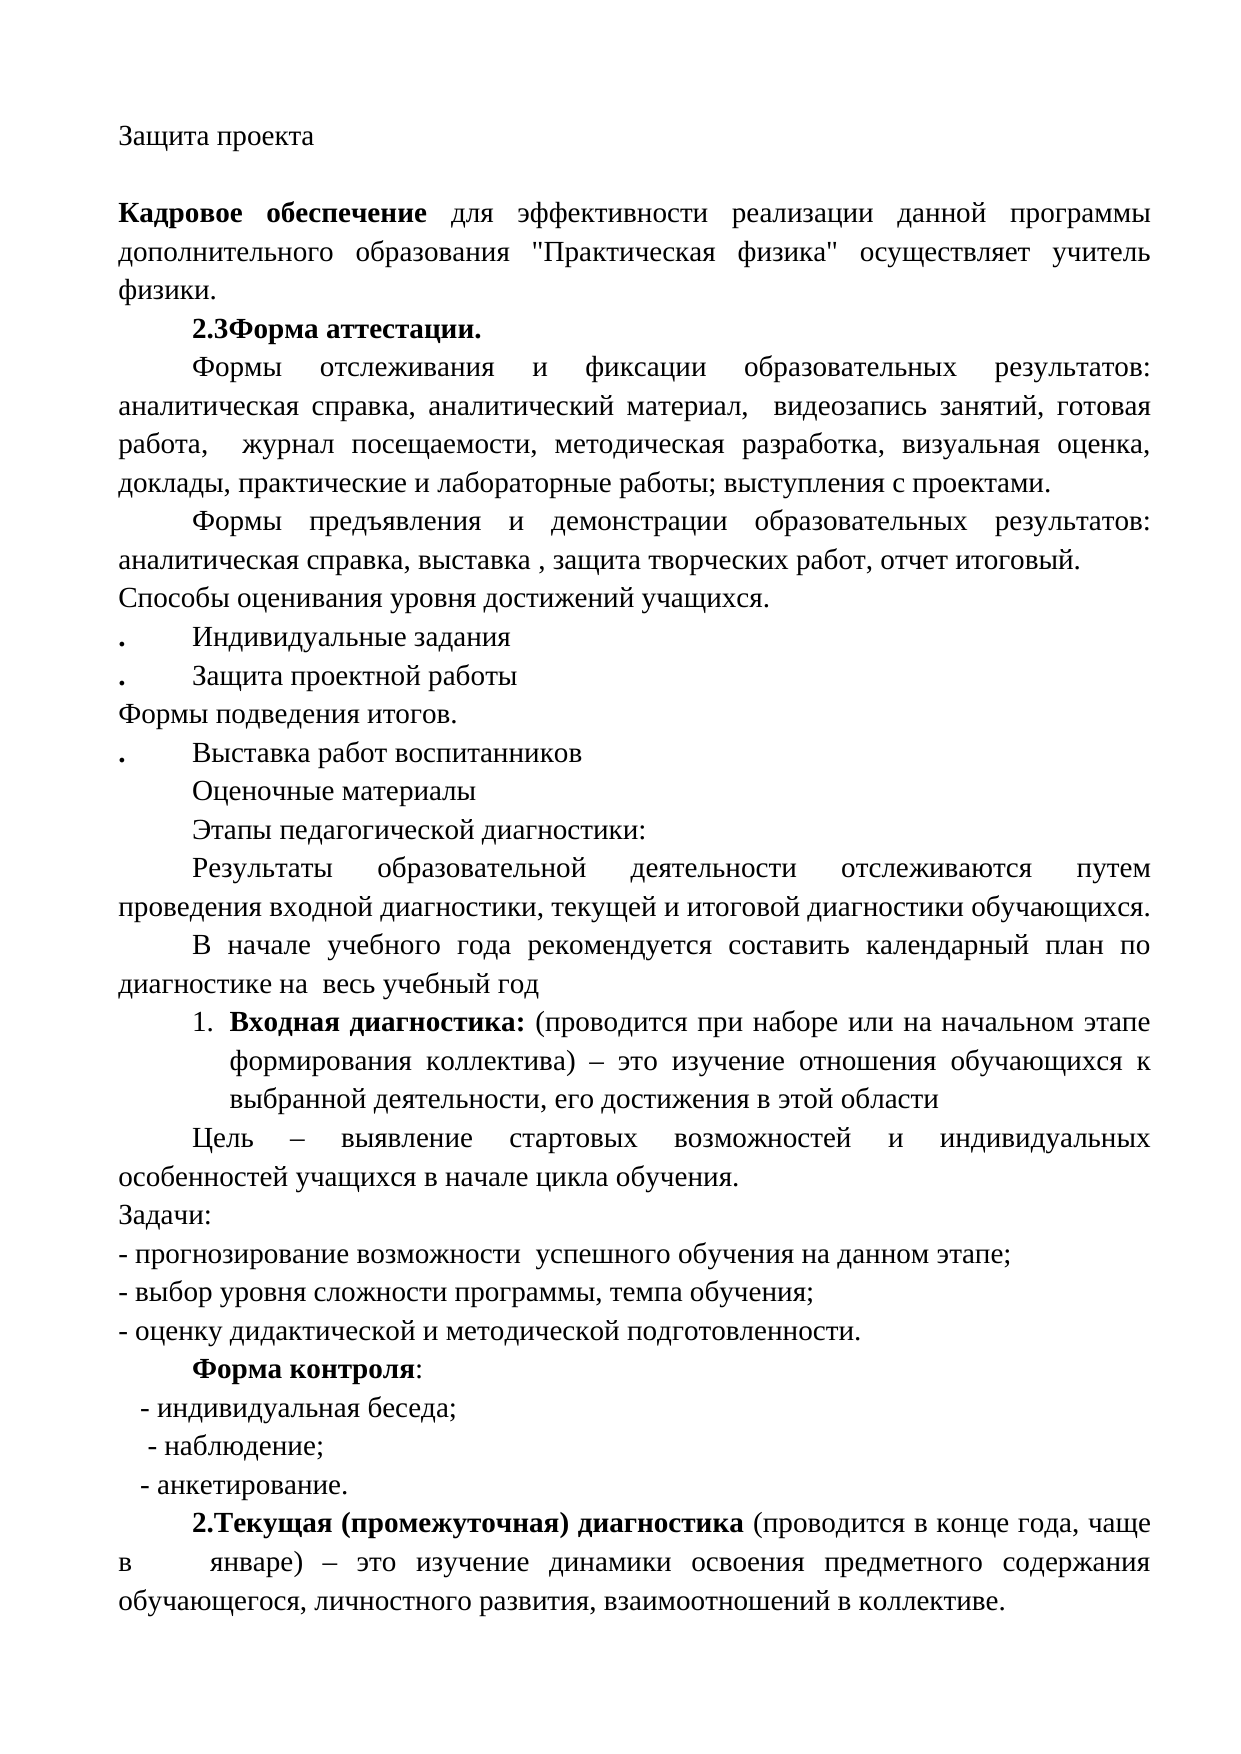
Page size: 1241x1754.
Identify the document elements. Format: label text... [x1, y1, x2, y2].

text - прогнозирование возможности успешного обучения на данном этапе; [118, 1236, 1152, 1269]
text Форма контроля: [118, 1351, 1152, 1385]
text Результаты образовательной деятельности отслеживаются путем проведения входной диагностики, текущей и итоговой диагностики обучающихся. [118, 850, 1152, 922]
text Формы предъявления и демонстрации образовательных результатов: аналитическая справка, выставка , защита творческих работ, отчет итоговый. [118, 503, 1152, 576]
text . Выставка работ воспитанников [118, 735, 1152, 768]
text Формы подведения итогов. [118, 696, 1152, 730]
text - анкетирование. [118, 1467, 1152, 1501]
text 2.3Форма аттестации. [118, 311, 1152, 344]
text - выбор уровня сложности программы, темпа обучения; [118, 1274, 1152, 1308]
text - оценку дидактической и методической подготовленности. [118, 1313, 1152, 1346]
text Кадровое обеспечение для эффективности реализации данной программы дополнительного образования "Практическая физика" осуществляет учитель физики. [118, 195, 1152, 306]
text Задачи: [118, 1197, 1152, 1231]
text Защита проекта [118, 118, 1152, 152]
text Формы отслеживания и фиксации образовательных результатов: аналитическая справка, аналитический материал, видеозапись занятий, готовая работа, журнал посещаемости, методическая разработка, визуальная оценка, доклады, практические и лабораторные работы; выступления с проектами. [118, 349, 1152, 498]
text . Индивидуальные задания [118, 619, 1152, 653]
text Способы оценивания уровня достижений учащихся. [118, 581, 1152, 614]
text 2.Текущая (промежуточная) диагностика (проводится в конце года, чаще в январе) – это изучение динамики освоения предметного содержания обучающегося, личностного развития, взаимоотношений в коллективе. [118, 1506, 1152, 1616]
list Входная диагностика: (проводится при наборе или на начальном этапе формирования коллектива) – это изучение отношения обучающихся к выбранной деятельности, его достижения в этой области [192, 1004, 1152, 1115]
text - индивидуальная беседа; [118, 1390, 1152, 1423]
text Этапы педагогической диагностики: [118, 812, 1152, 845]
text Цель – выявление стартовых возможностей и индивидуальных особенностей учащихся в начале цикла обучения. [118, 1120, 1152, 1192]
text - наблюдение; [118, 1428, 1152, 1462]
text . Защита проектной работы [118, 658, 1152, 691]
text Оценочные материалы [118, 773, 1152, 807]
text В начале учебного года рекомендуется составить календарный план по диагностике на весь учебный год [118, 927, 1152, 999]
